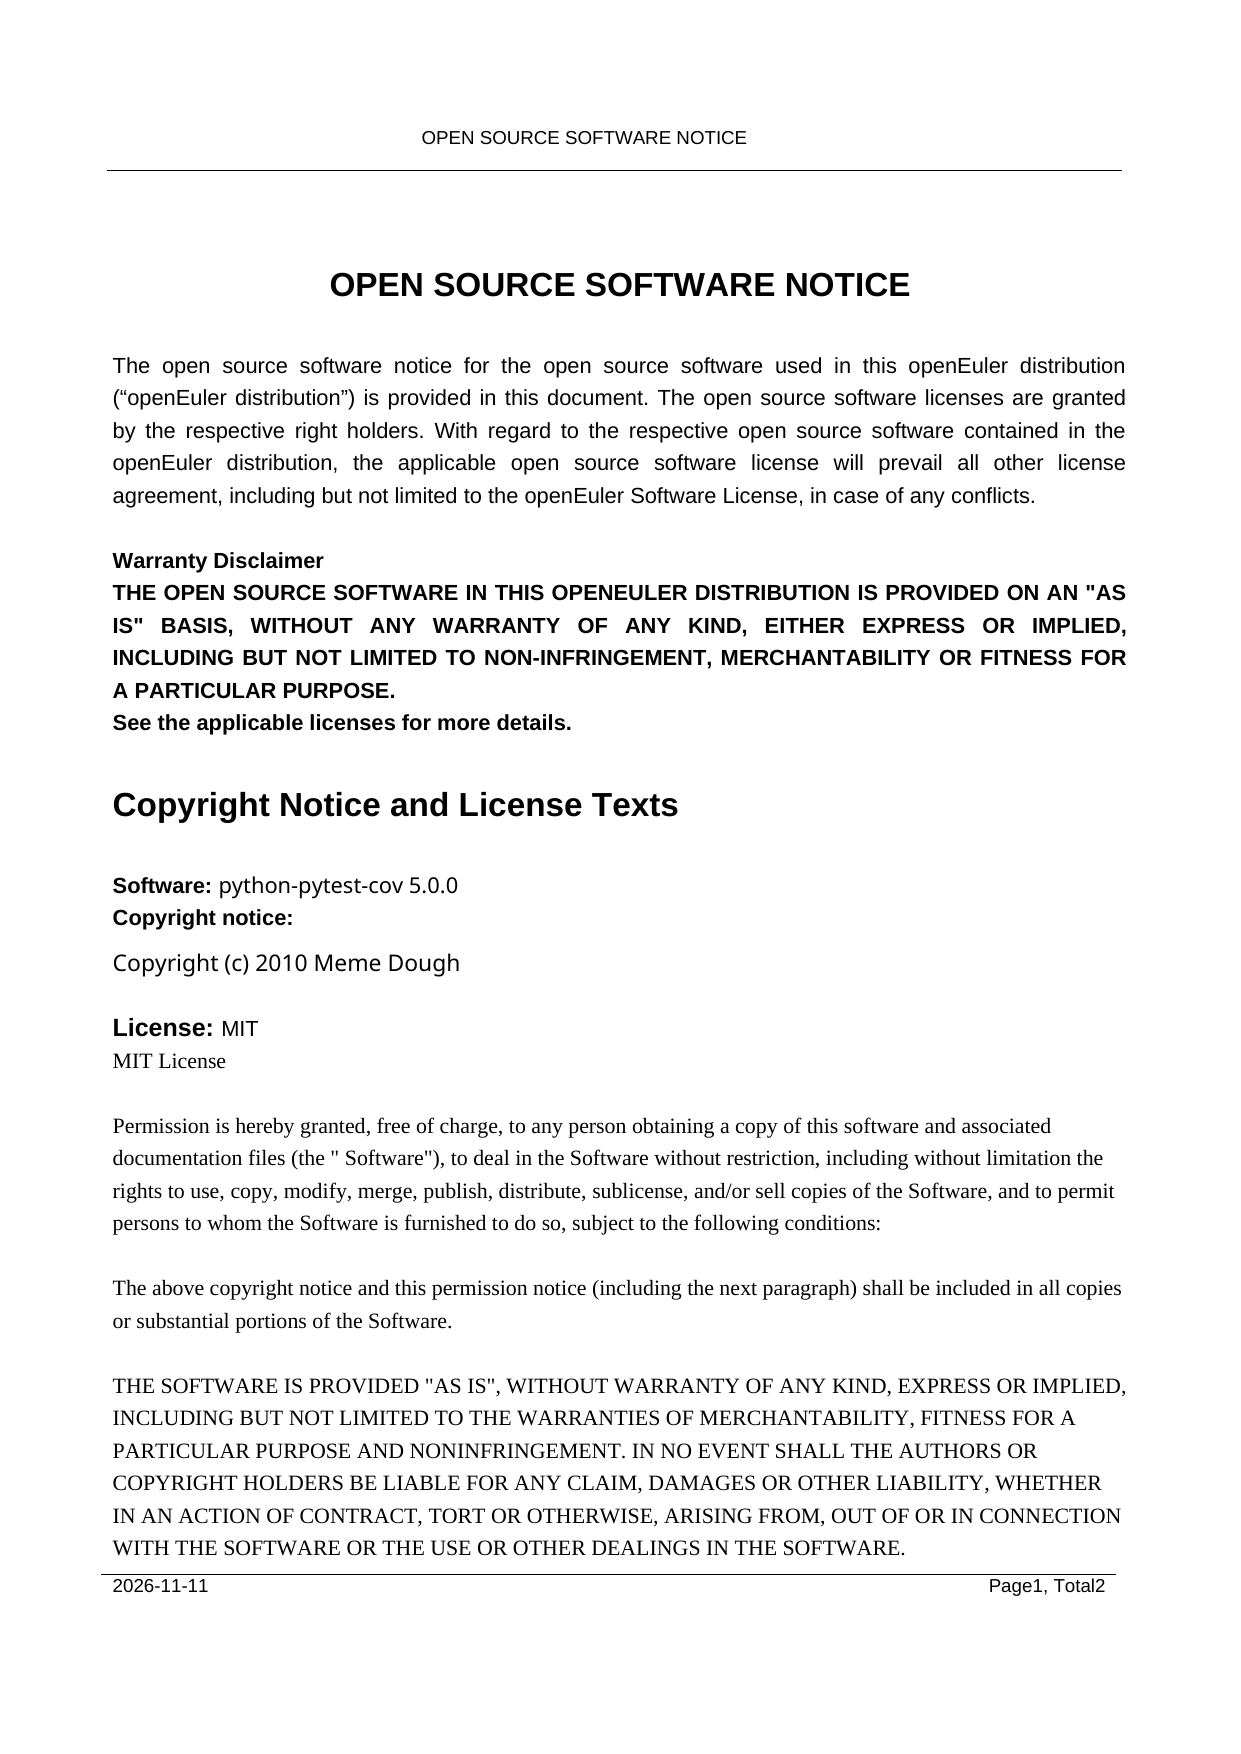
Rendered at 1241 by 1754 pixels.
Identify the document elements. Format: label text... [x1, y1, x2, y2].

text THE OPEN SOURCE SOFTWARE IN THIS OPENEULER DISTRIBUTION IS PROVIDED ON AN "AS IS" BASIS, WITHOUT ANY WARRANTY OF ANY KIND, EITHER EXPRESS OR IMPLIED, INCLUDING BUT NOT LIMITED TO NON-INFRINGEMENT, MERCHANTABILITY OR FITNESS FOR A PARTICULAR PURPOSE. See the applicable licenses for more details. [112, 576, 1128, 739]
text The open source software notice for the open source software used in this openEuler distribution (“openEuler distribution”) is provided in this document. The open source software licenses are granted by the respective right holders. With regard to the respective open source software contained in the openEuler distribution, the applicable open source software license will prevail all other license agreement, including but not limited to the openEuler Software License, in case of any conflicts. [112, 349, 1128, 511]
text License: MIT [112, 1012, 1128, 1044]
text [112, 1044, 1128, 1564]
text Copyright Notice and License Texts [112, 771, 1128, 836]
text OPEN SOURCE SOFTWARE NOTICE [112, 251, 1128, 316]
title Software: python-pytest-cov 5.0.0 [112, 869, 1128, 901]
text Warranty Disclaimer [112, 544, 1128, 576]
text Copyright notice: [112, 901, 1128, 934]
text Copyright (c) 2010 Meme Dough [112, 947, 1128, 1012]
